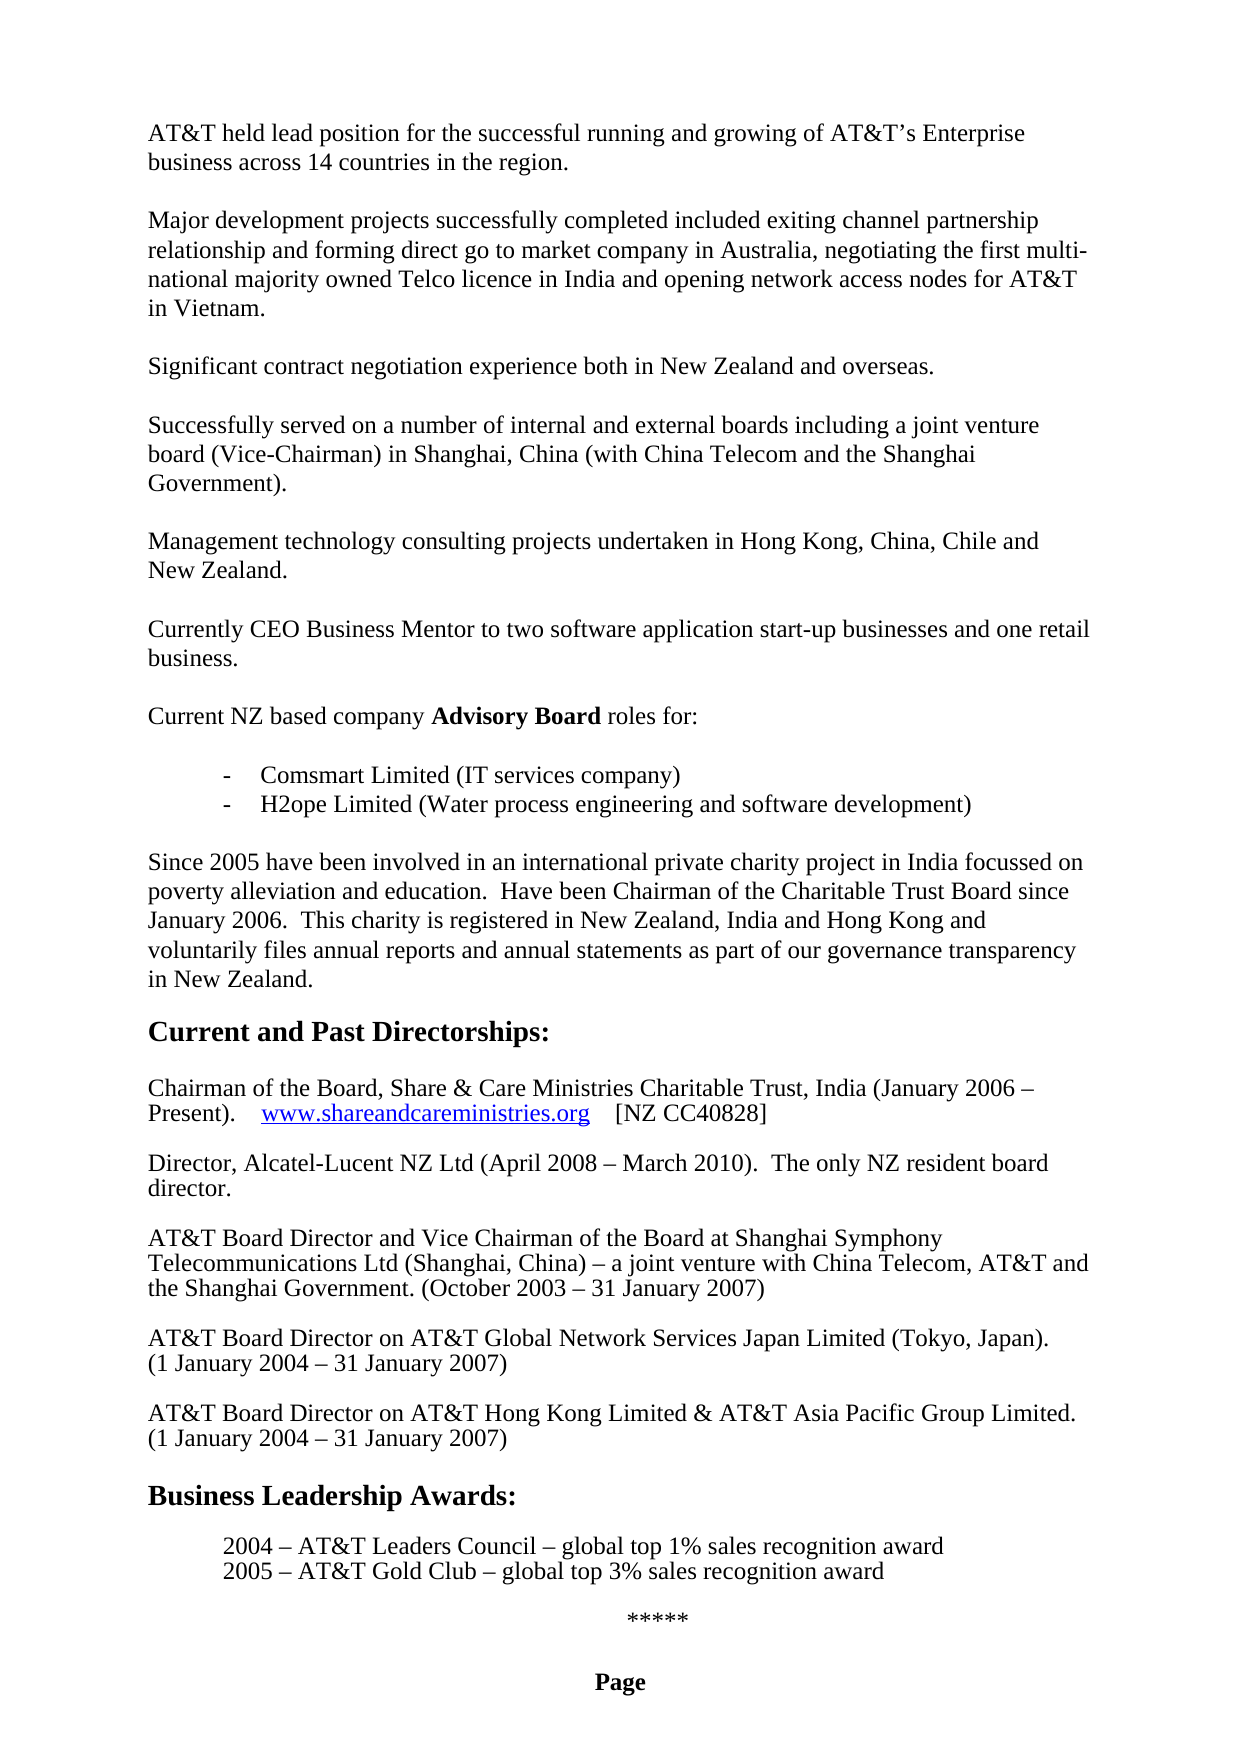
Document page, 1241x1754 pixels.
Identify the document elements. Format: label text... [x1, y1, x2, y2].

text Business Leadership Awards: [148, 1485, 1092, 1510]
text AT&T Board Director on AT&T Hong Kong Limited & AT&T Asia Pacific Group Limited. [148, 1401, 1092, 1426]
text 2004 – AT&T Leaders Council – global top 1% sales recognition award [148, 1534, 1092, 1559]
text (1 January 2004 – 31 January 2007) [148, 1426, 1092, 1451]
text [148, 118, 1092, 176]
text ***** [223, 1609, 1092, 1634]
text Chairman of the Board, Share & Care Ministries Charitable Trust, India (January 2006 – Present). www.shareandcareministries.org [NZ CC40828] [148, 1076, 1092, 1126]
text Since 2005 have been involved in an international private charity project in India focussed on poverty alleviation and education. Have been Chairman of the Charitable Trust Board since January 2006. This charity is registered in New Zealand, India and Hong Kong and voluntarily files annual reports and annual statements as part of our governance transparency in New Zealand. [148, 847, 1092, 993]
text 2005 – AT&T Gold Club – global top 3% sales recognition award [148, 1559, 1092, 1584]
text Significant contract negotiation experience both in New Zealand and overseas. [148, 351, 1092, 381]
text Current and Past Directorships: [148, 1018, 1092, 1047]
text AT&T Board Director and Vice Chairman of the Board at Shanghai Symphony Telecommunications Ltd (Shanghai, China) – a joint venture with China Telecom, AT&T and the Shanghai Government. (October 2003 – 31 January 2007) [148, 1226, 1092, 1301]
text AT&T Board Director on AT&T Global Network Services Japan Limited (Tokyo, Japan). [148, 1326, 1092, 1351]
list Comsmart Limited (IT services company) [223, 760, 1092, 789]
text (1 January 2004 – 31 January 2007) [148, 1351, 1092, 1376]
list H2ope Limited (Water process engineering and software development) [223, 789, 1092, 818]
text Director, Alcatel-Lucent NZ Ltd (April 2008 – March 2010). The only NZ resident board director. [148, 1151, 1092, 1201]
text Currently CEO Business Mentor to two software application start-up businesses and one retail business. [148, 614, 1092, 672]
text Major development projects successfully completed included exiting channel partnership relationship and forming direct go to market company in Australia, negotiating the first multi-national majority owned Telco licence in India and opening network access nodes for AT&T in Vietnam. [148, 206, 1092, 322]
text Successfully served on a number of internal and external boards including a joint venture board (Vice-Chairman) in Shanghai, China (with China Telecom and the Shanghai Government). [148, 410, 1092, 497]
text Current NZ based company Advisory Board roles for: [148, 701, 1092, 731]
text Management technology consulting projects undertaken in Hong Kong, China, Chile and New Zealand. [148, 526, 1092, 585]
